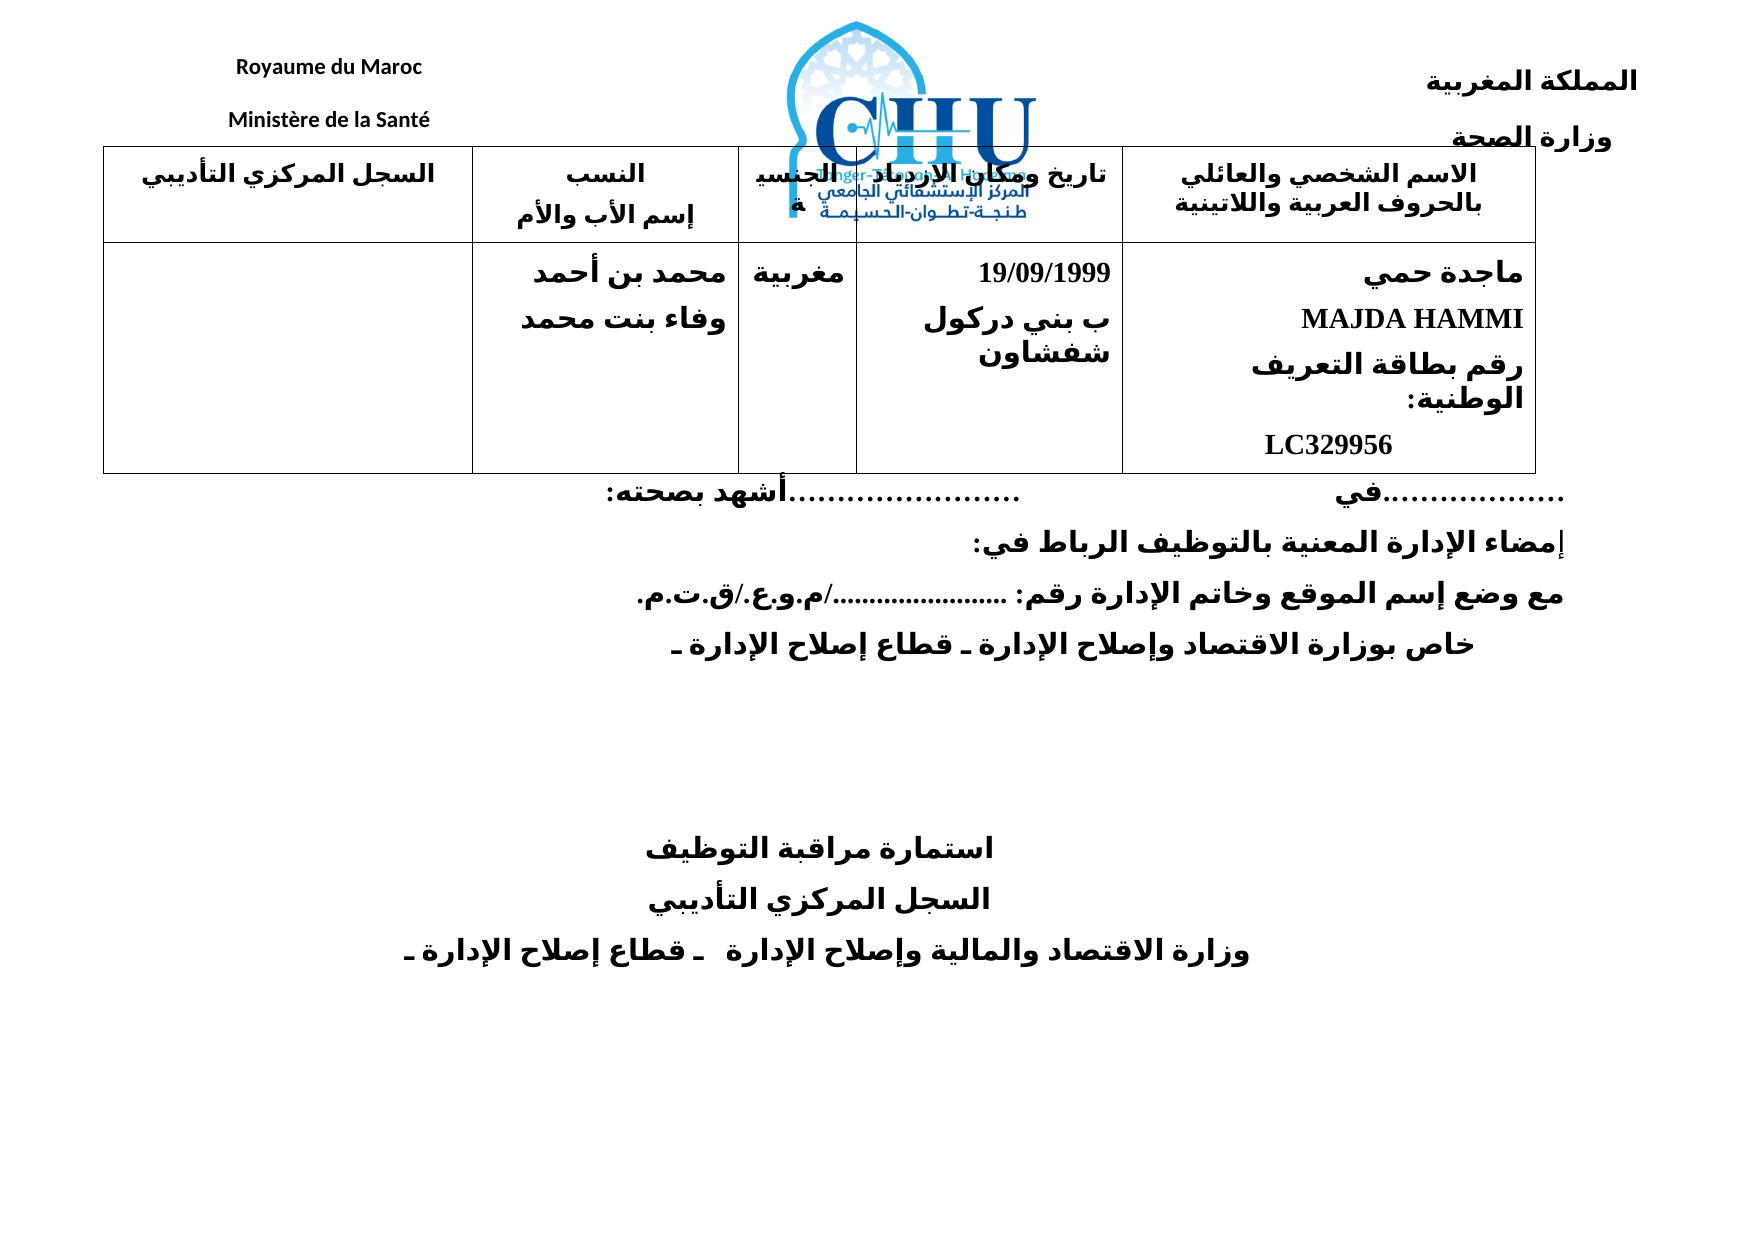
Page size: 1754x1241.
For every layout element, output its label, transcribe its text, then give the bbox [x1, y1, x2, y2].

text ……………….في ……………………أشهد بصحته: [162, 155, 1565, 508]
text إمضاء الإدارة المعنية بالتوظيف الرباط في: [162, 525, 1565, 559]
text السجل المركزي التأديبي [162, 882, 1476, 916]
table_header الاسم الشخصي والعائلي بالحروف العربية واللاتينية [1123, 147, 1535, 242]
table_header السجل المركزي التأديبي [104, 147, 472, 242]
table_header تاريخ ومكان الازدياد [857, 147, 1122, 242]
table_cell مغربية [739, 243, 856, 473]
table_cell [104, 243, 472, 473]
text وزارة الاقتصاد والمالية وإصلاح الإدارة ـ قطاع إصلاح الإدارة ـ [162, 933, 1654, 967]
picture [745, 3, 1062, 146]
table_header الجنسية [739, 147, 856, 242]
text استمارة مراقبة التوظيف [162, 831, 1476, 865]
text مع وضع إسم الموقع وخاتم الإدارة رقم: ......................../م.و.ع./ق.ت.م. [162, 576, 1565, 610]
table_header النسب إسم الأب والأم [473, 147, 738, 242]
table_cell ماجدة حمي MAJDA HAMMI رقم بطاقة التعريف الوطنية: LC329956 [1123, 243, 1535, 473]
table_cell 19/09/1999 ب بني دركول شفشاون [857, 243, 1122, 473]
table_cell محمد بن أحمد وفاء بنت محمد [473, 243, 738, 473]
text خاص بوزارة الاقتصاد وإصلاح الإدارة ـ قطاع إصلاح الإدارة ـ [162, 627, 1476, 661]
